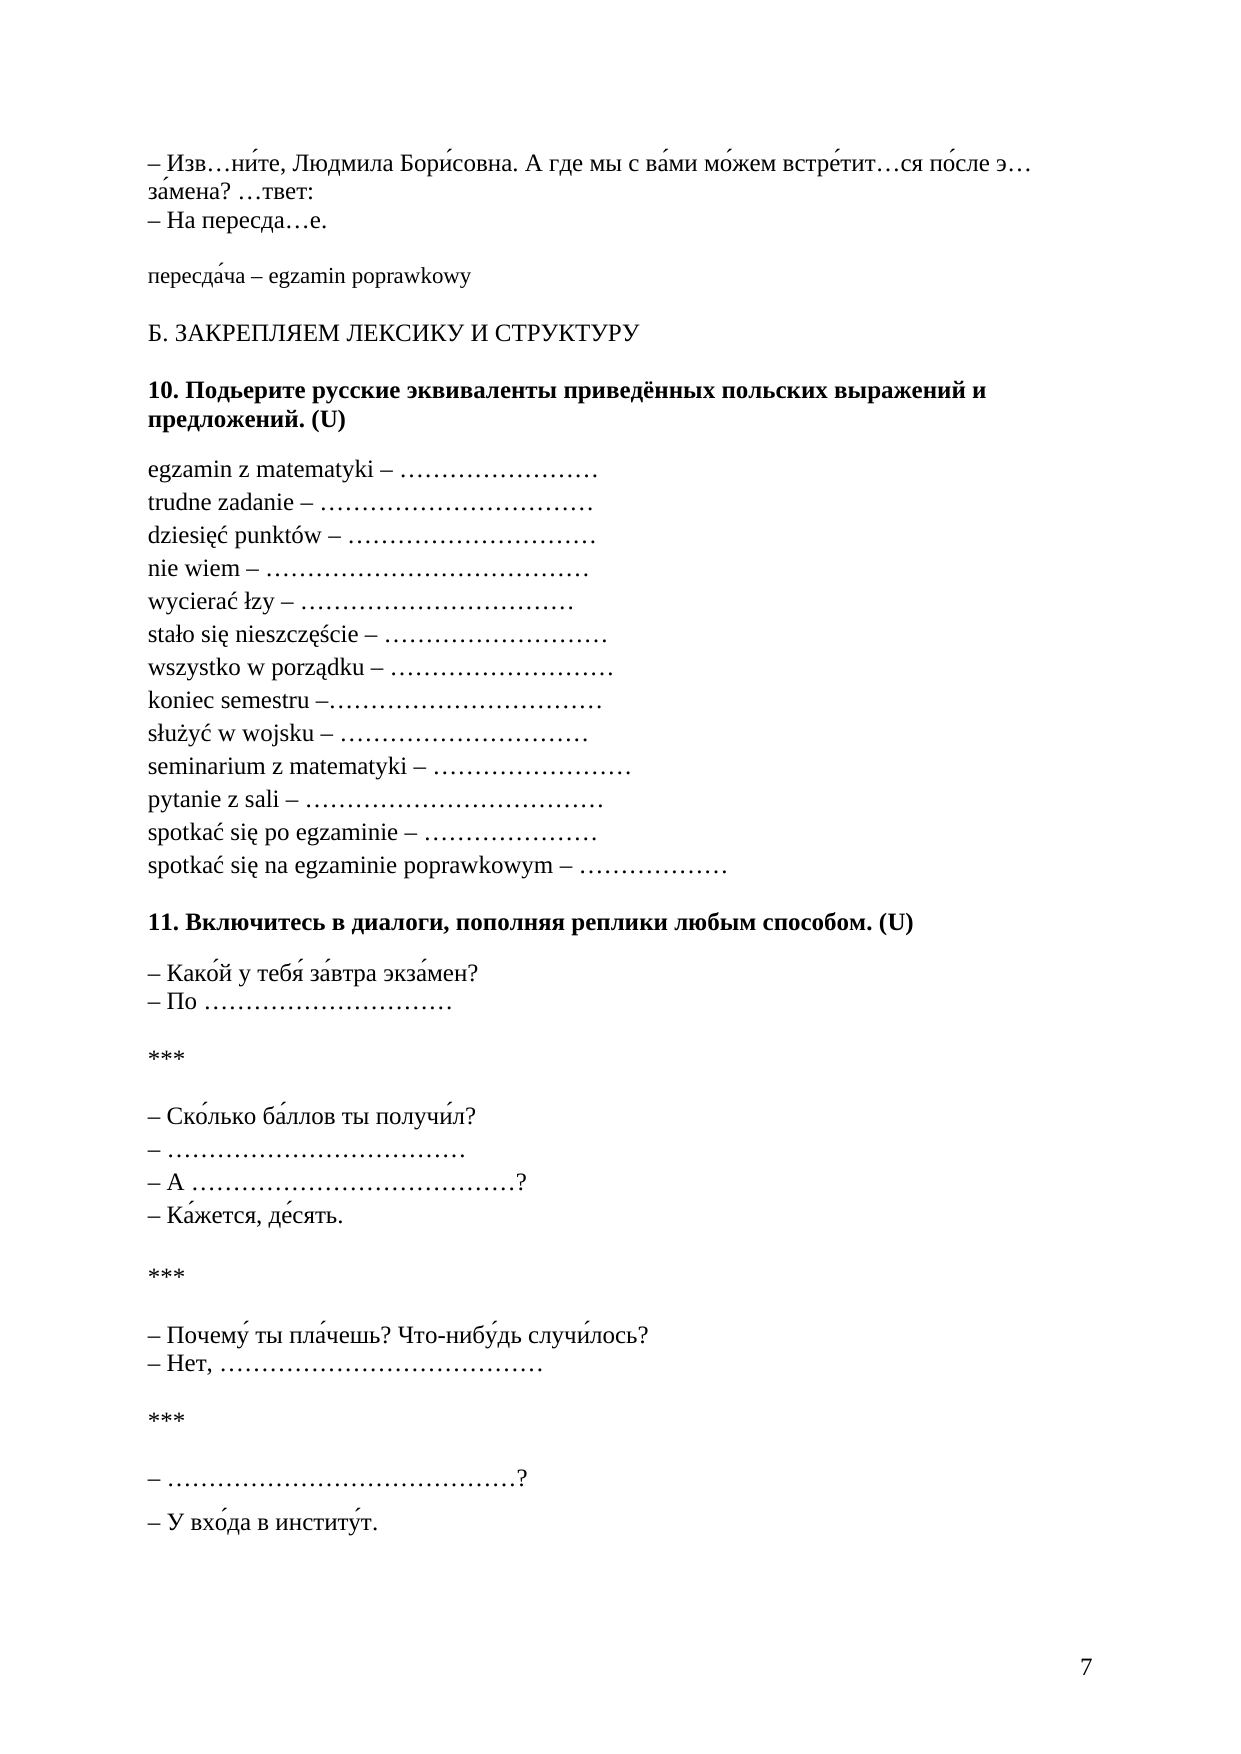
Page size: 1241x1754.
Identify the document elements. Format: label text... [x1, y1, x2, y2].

text Б. ЗАКРЕПЛЯЕМ ЛЕКСИКУ И СТРУКТУРУ 10. Подьерите русские эквиваленты приведённых польских выражений и предложений. (U) [148, 318, 1093, 454]
text – Како́й у тебя́ за́втра экза́мен? – По ………………………… *** [148, 958, 1093, 1073]
text – Ско́лько ба́ллов ты получи́л? – ……………………………… [148, 1101, 1093, 1163]
text *** [148, 1233, 1093, 1320]
text egzamin z matematyki – …………………… trudne zadanie – …………………………… dziesięć punktów – ………………………… nie wiem – ………………………………… wycierać łzy – …………………………… stało się nieszczęście – ……………………… wszystko w porządku – ……………………… koniec semestru –…………………………… służyć w wojsku – ………………………… seminarium z matematyki – …………………… pytanie z sali – ……………………………… spotkać się po egzaminie – ………………… spotkać się na egzaminie poprawkowym – ……………… [148, 454, 1093, 904]
text – А …………………………………? – Ка́жется, де́сять. [148, 1167, 1093, 1229]
text 11. Включитесь в диалоги, пополняя реплики любым способом. (U) [148, 907, 1093, 958]
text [148, 148, 1093, 318]
text *** [148, 1377, 1093, 1463]
text – Почему́ ты пла́чешь? Что-нибу́дь случи́лось? – Нет, ………………………………… [148, 1320, 1093, 1377]
text – ……………………………………? – У вхо́да в институ́т. [148, 1463, 1093, 1535]
